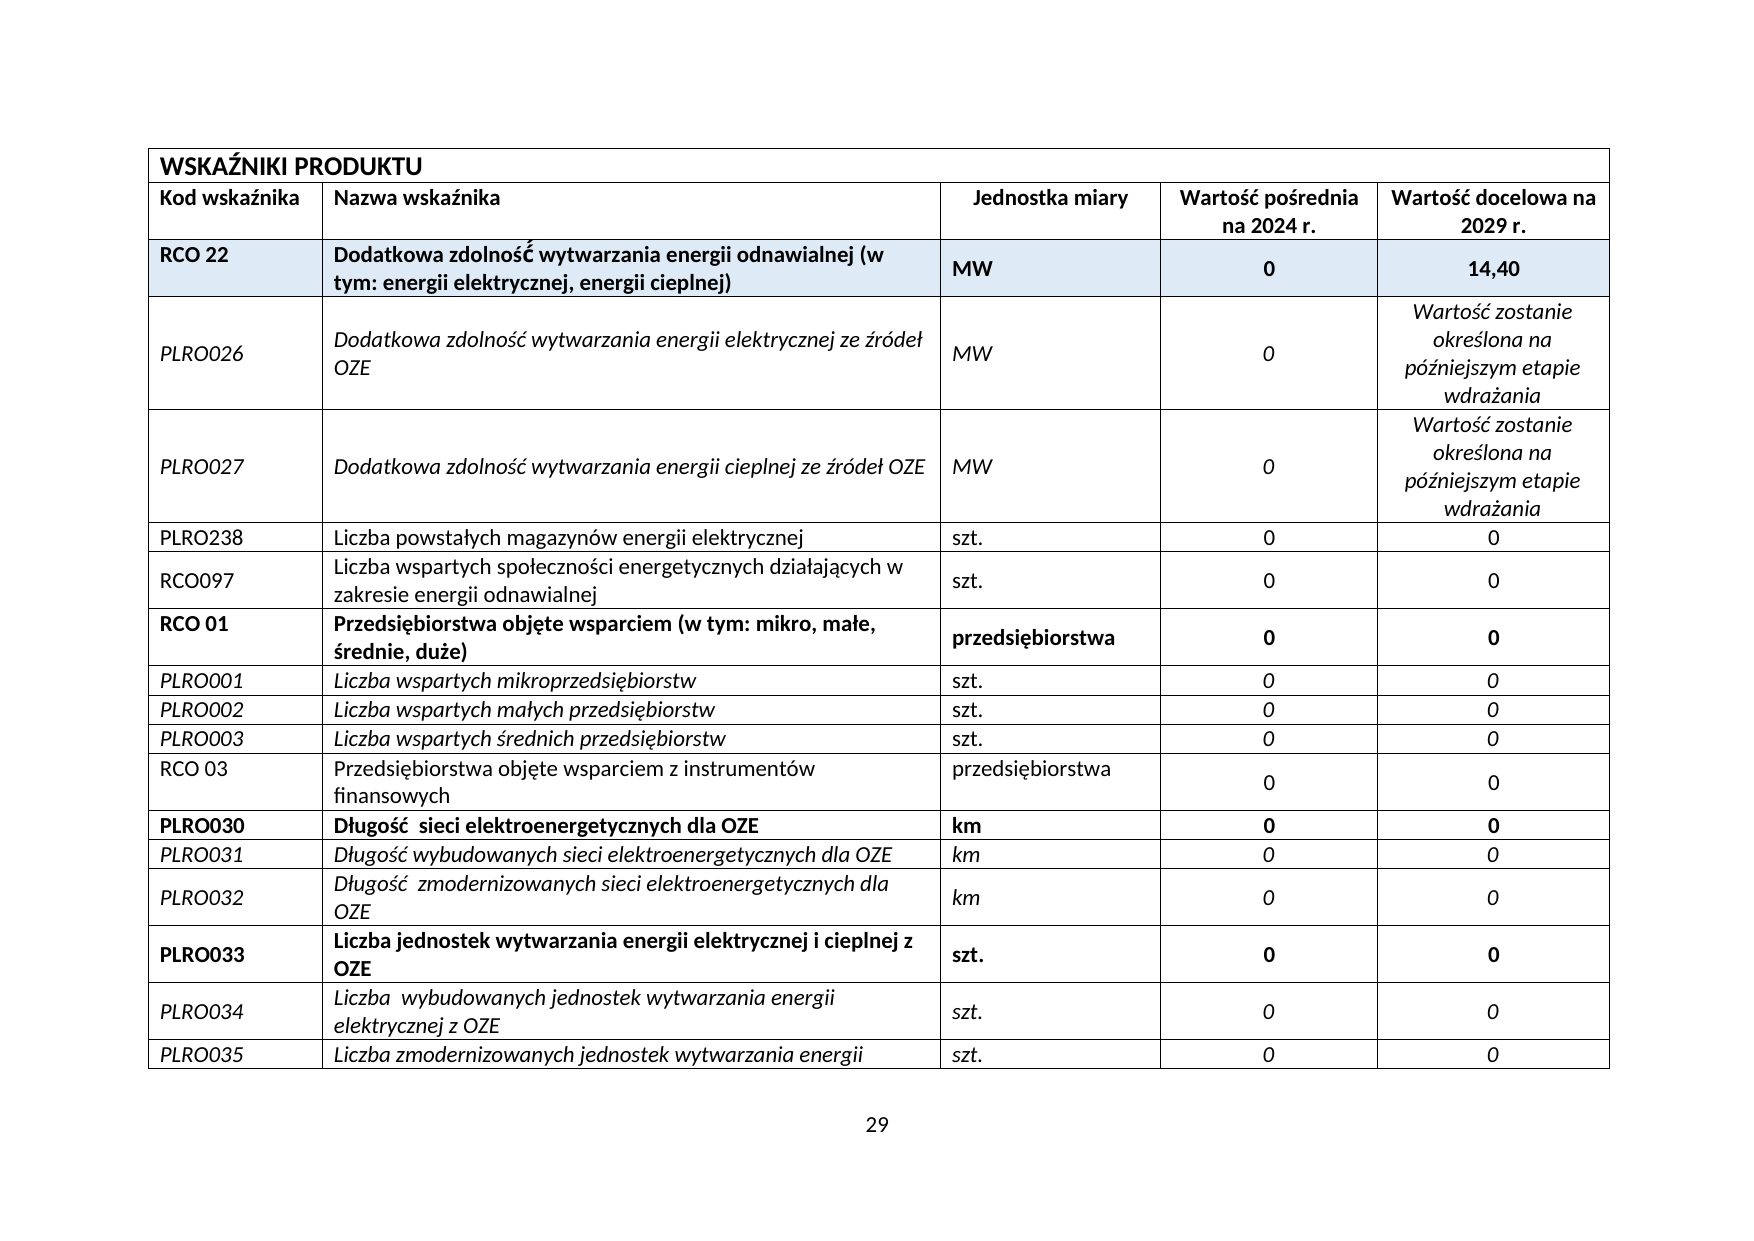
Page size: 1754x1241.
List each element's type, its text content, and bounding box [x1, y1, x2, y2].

table_cell szt. [941, 666, 1160, 694]
table_cell 0 [1161, 1040, 1377, 1068]
table_cell Wartość pośrednia na 2024 r. [1161, 183, 1377, 239]
table_cell szt. [941, 1040, 1160, 1068]
table_cell Liczba wybudowanych jednostek wytwarzania energii elektrycznej z OZE [323, 983, 940, 1039]
table_cell Przedsiębiorstwa objęte wsparciem (w tym: mikro, małe, średnie, duże) [323, 609, 940, 665]
table_cell PLRO031 [149, 840, 322, 868]
table_cell 0 [1378, 523, 1609, 551]
table_cell 0 [1161, 523, 1377, 551]
table_cell Liczba jednostek wytwarzania energii elektrycznej i cieplnej z OZE [323, 926, 940, 982]
table_cell 0 [1161, 869, 1377, 925]
table_cell Wartość zostanie określona na późniejszym etapie wdrażania [1378, 297, 1609, 409]
table_cell 0 [1161, 609, 1377, 665]
table_cell MW [941, 410, 1160, 522]
table_cell 0 [1378, 666, 1609, 694]
table_cell 0 [1161, 725, 1377, 753]
table_cell PLRO001 [149, 666, 322, 694]
table_cell 0 [1161, 754, 1377, 810]
table_cell szt. [941, 926, 1160, 982]
table_cell 0 [1378, 1040, 1609, 1068]
table_cell Przedsiębiorstwa objęte wsparciem z instrumentów finansowych [323, 754, 940, 810]
table_cell szt. [941, 696, 1160, 723]
table_cell 0 [1378, 725, 1609, 753]
table_cell szt. [941, 983, 1160, 1039]
table_cell PLRO034 [149, 983, 322, 1039]
table_cell Kod wskaźnika [149, 183, 322, 239]
table_cell Nazwa wskaźnika [323, 183, 940, 239]
table_cell 0 [1378, 811, 1609, 839]
table_cell PLRO032 [149, 869, 322, 925]
table_cell km [941, 869, 1160, 925]
table_cell 0 [1378, 696, 1609, 723]
table_cell Liczba wspartych mikroprzedsiębiorstw [323, 666, 940, 694]
table_cell PLRO035 [149, 1040, 322, 1068]
table_cell MW [941, 240, 1160, 296]
table_cell Liczba powstałych magazynów energii elektrycznej [323, 523, 940, 551]
table_cell Długość wybudowanych sieci elektroenergetycznych dla OZE [323, 840, 940, 868]
table_cell 0 [1378, 926, 1609, 982]
table_cell 0 [1161, 240, 1377, 296]
table_cell 0 [1161, 552, 1377, 608]
table_cell 0 [1378, 983, 1609, 1039]
table_cell 0 [1378, 840, 1609, 868]
table_cell PLRO003 [149, 725, 322, 753]
table_cell 0 [1161, 926, 1377, 982]
table_cell 0 [1378, 869, 1609, 925]
table_cell Dodatkowa zdolność wytwarzania energii elektrycznej ze źródeł OZE [323, 297, 940, 409]
table_cell 0 [1378, 754, 1609, 810]
table_cell Dodatkowa zdolność wytwarzania energii cieplnej ze źródeł OZE [323, 410, 940, 522]
table_cell 0 [1161, 840, 1377, 868]
table_cell PLRO030 [149, 811, 322, 839]
table_cell 0 [1378, 609, 1609, 665]
table_header WSKAŹNIKI PRODUKTU [149, 149, 1609, 182]
table_cell 14,40 [1378, 240, 1609, 296]
table_cell PLRO238 [149, 523, 322, 551]
table_cell PLRO026 [149, 297, 322, 409]
table_cell Wartość zostanie określona na późniejszym etapie wdrażania [1378, 410, 1609, 522]
table_cell RCO 22 [149, 240, 322, 296]
table_cell 0 [1161, 666, 1377, 694]
table_cell 0 [1161, 696, 1377, 723]
table_cell szt. [941, 552, 1160, 608]
table_cell 0 [1161, 297, 1377, 409]
table_cell Liczba wspartych średnich przedsiębiorstw [323, 725, 940, 753]
table_cell RCO097 [149, 552, 322, 608]
table_cell km [941, 840, 1160, 868]
table_cell PLRO033 [149, 926, 322, 982]
table_cell szt. [941, 523, 1160, 551]
table_cell Liczba wspartych społeczności energetycznych działających w zakresie energii odnawialnej [323, 552, 940, 608]
table_cell Długość zmodernizowanych sieci elektroenergetycznych dla OZE [323, 869, 940, 925]
table_cell RCO 03 [149, 754, 322, 810]
table_cell 0 [1161, 983, 1377, 1039]
table_cell Jednostka miary [941, 183, 1160, 239]
table_cell Liczba wspartych małych przedsiębiorstw [323, 696, 940, 723]
table_cell km [941, 811, 1160, 839]
table_cell RCO 01 [149, 609, 322, 665]
table_cell przedsiębiorstwa [941, 754, 1160, 810]
table_cell Długość sieci elektroenergetycznych dla OZE [323, 811, 940, 839]
table_cell PLRO002 [149, 696, 322, 723]
table_cell MW [941, 297, 1160, 409]
table_cell Wartość docelowa na 2029 r. [1378, 183, 1609, 239]
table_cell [323, 1040, 940, 1068]
table_cell 0 [1161, 811, 1377, 839]
table_cell 0 [1378, 552, 1609, 608]
table_cell szt. [941, 725, 1160, 753]
table_cell 0 [1161, 410, 1377, 522]
table_cell przedsiębiorstwa [941, 609, 1160, 665]
table_cell PLRO027 [149, 410, 322, 522]
table_cell Dodatkowa zdolność́ wytwarzania energii odnawialnej (w tym: energii elektrycznej, energii cieplnej) [323, 240, 940, 296]
